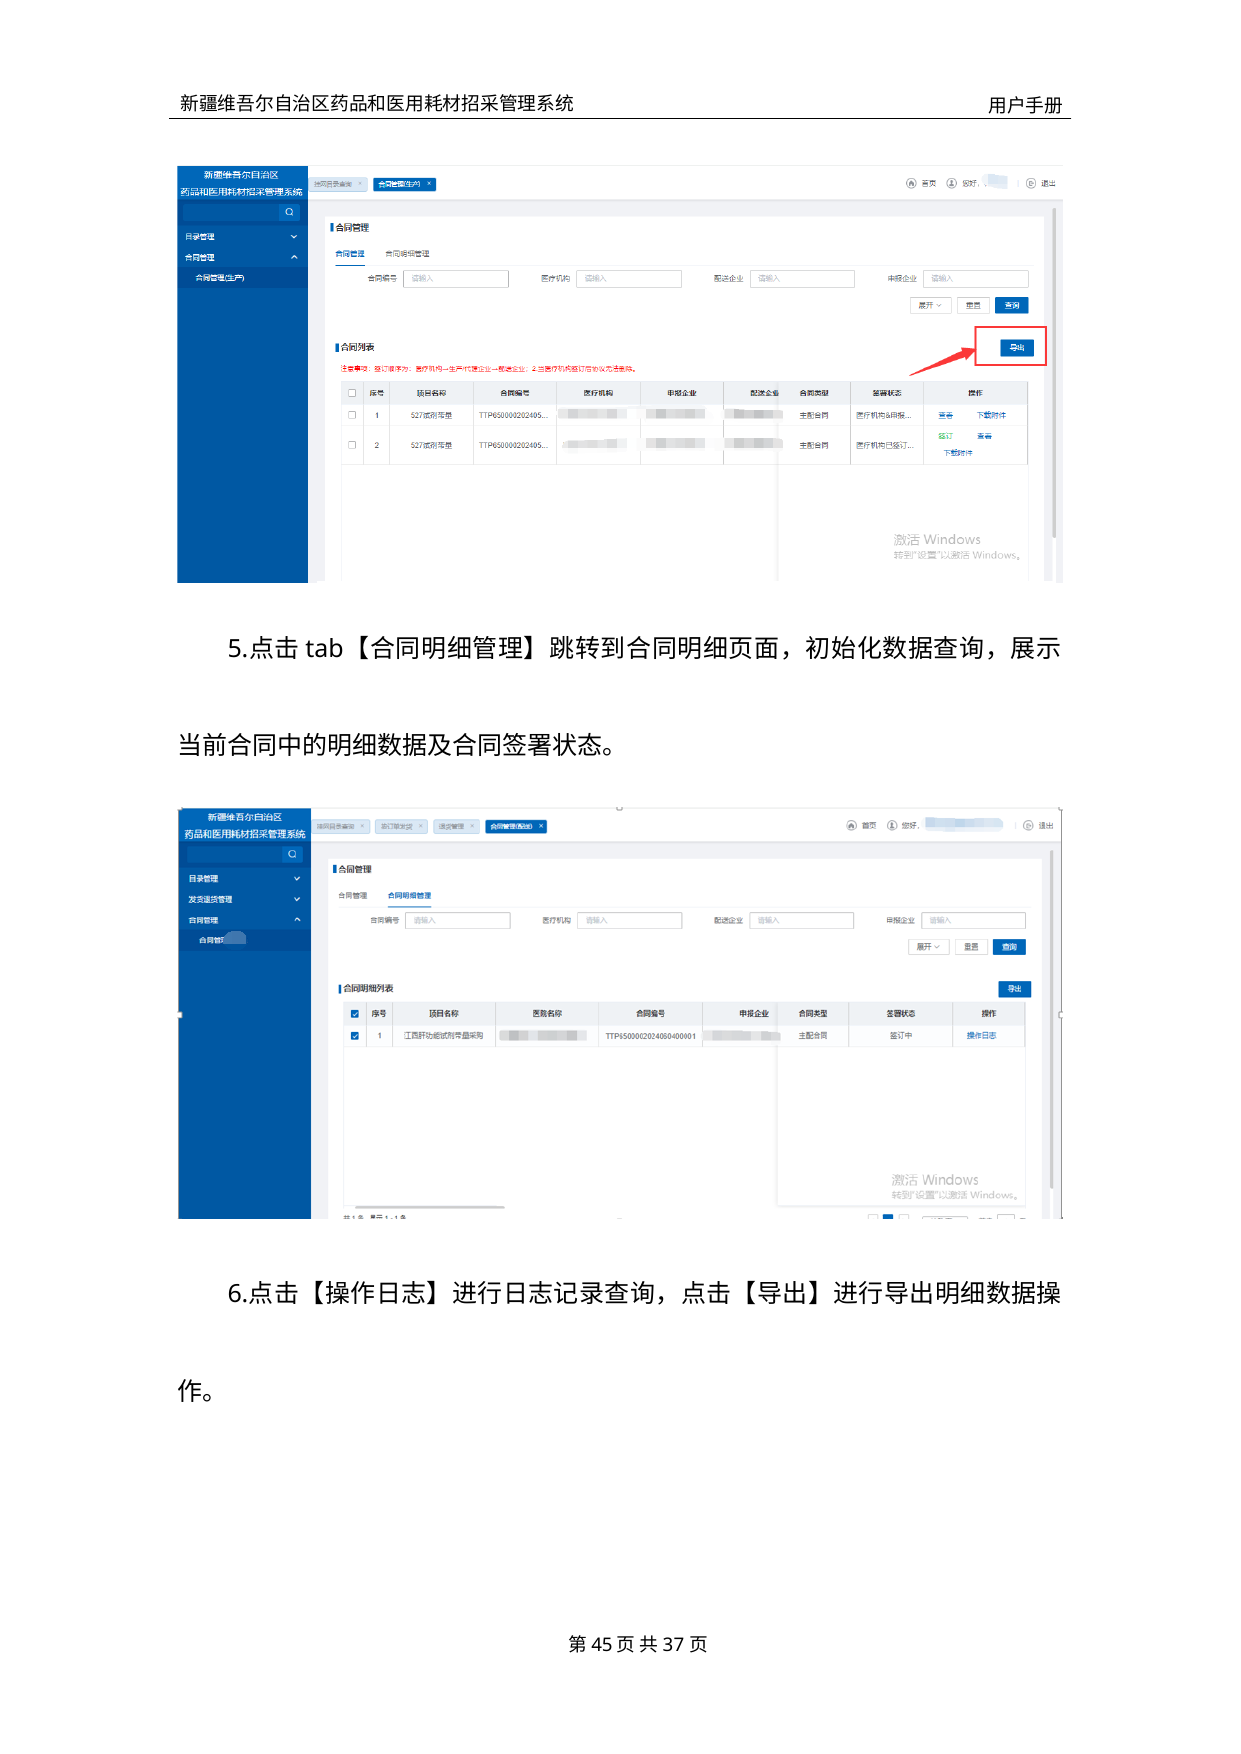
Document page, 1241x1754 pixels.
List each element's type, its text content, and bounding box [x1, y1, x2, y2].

text 6.点击【操作日志】进行日志记录查询，点击【导出】进行导出明细数据操作。 [177, 1259, 1063, 1422]
text 5.点击tab【合同明细管理】跳转到合同明细页面，初始化数据查询，展示当前合同中的明细数据及合同签署状态。 [177, 614, 1063, 776]
picture [177, 807, 1063, 1219]
picture [177, 164, 1063, 583]
